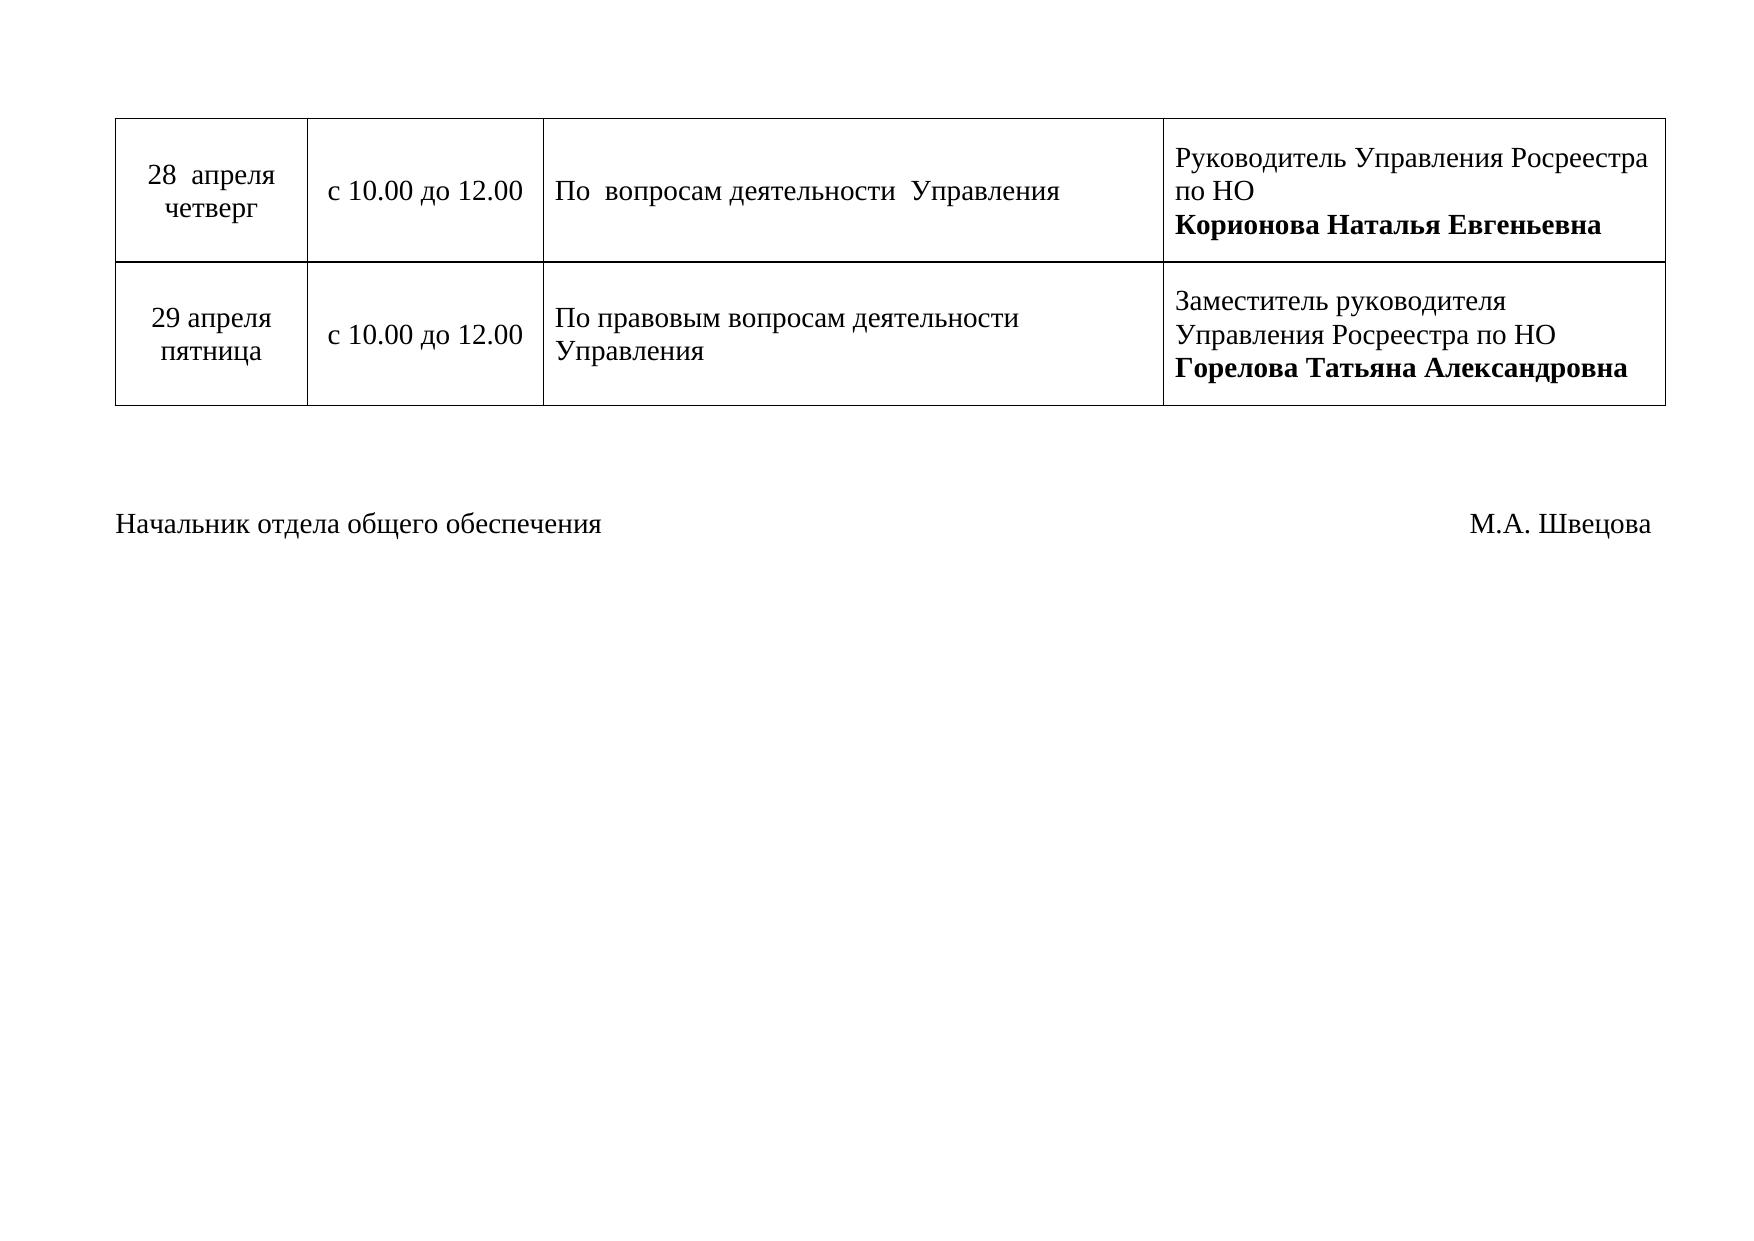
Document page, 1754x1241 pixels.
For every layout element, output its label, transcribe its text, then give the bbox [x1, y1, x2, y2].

table_cell 28 апреля четверг [116, 119, 307, 261]
table_cell Руководитель Управления Росреестра по НО Корионова Наталья Евгеньевна [1164, 119, 1665, 261]
table_cell с 10.00 до 12.00 [308, 263, 543, 405]
table_cell 29 апреля пятница [116, 263, 307, 405]
table_cell с 10.00 до 12.00 [308, 119, 543, 261]
table_cell По правовым вопросам деятельности Управления [544, 263, 1163, 405]
table_cell Заместитель руководителя Управления Росреестра по НО Горелова Татьяна Александровна [1164, 263, 1665, 405]
table_cell По вопросам деятельности Управления [544, 119, 1163, 261]
text Начальник отдела общего обеспечения М.А. Швецова [115, 506, 1698, 540]
